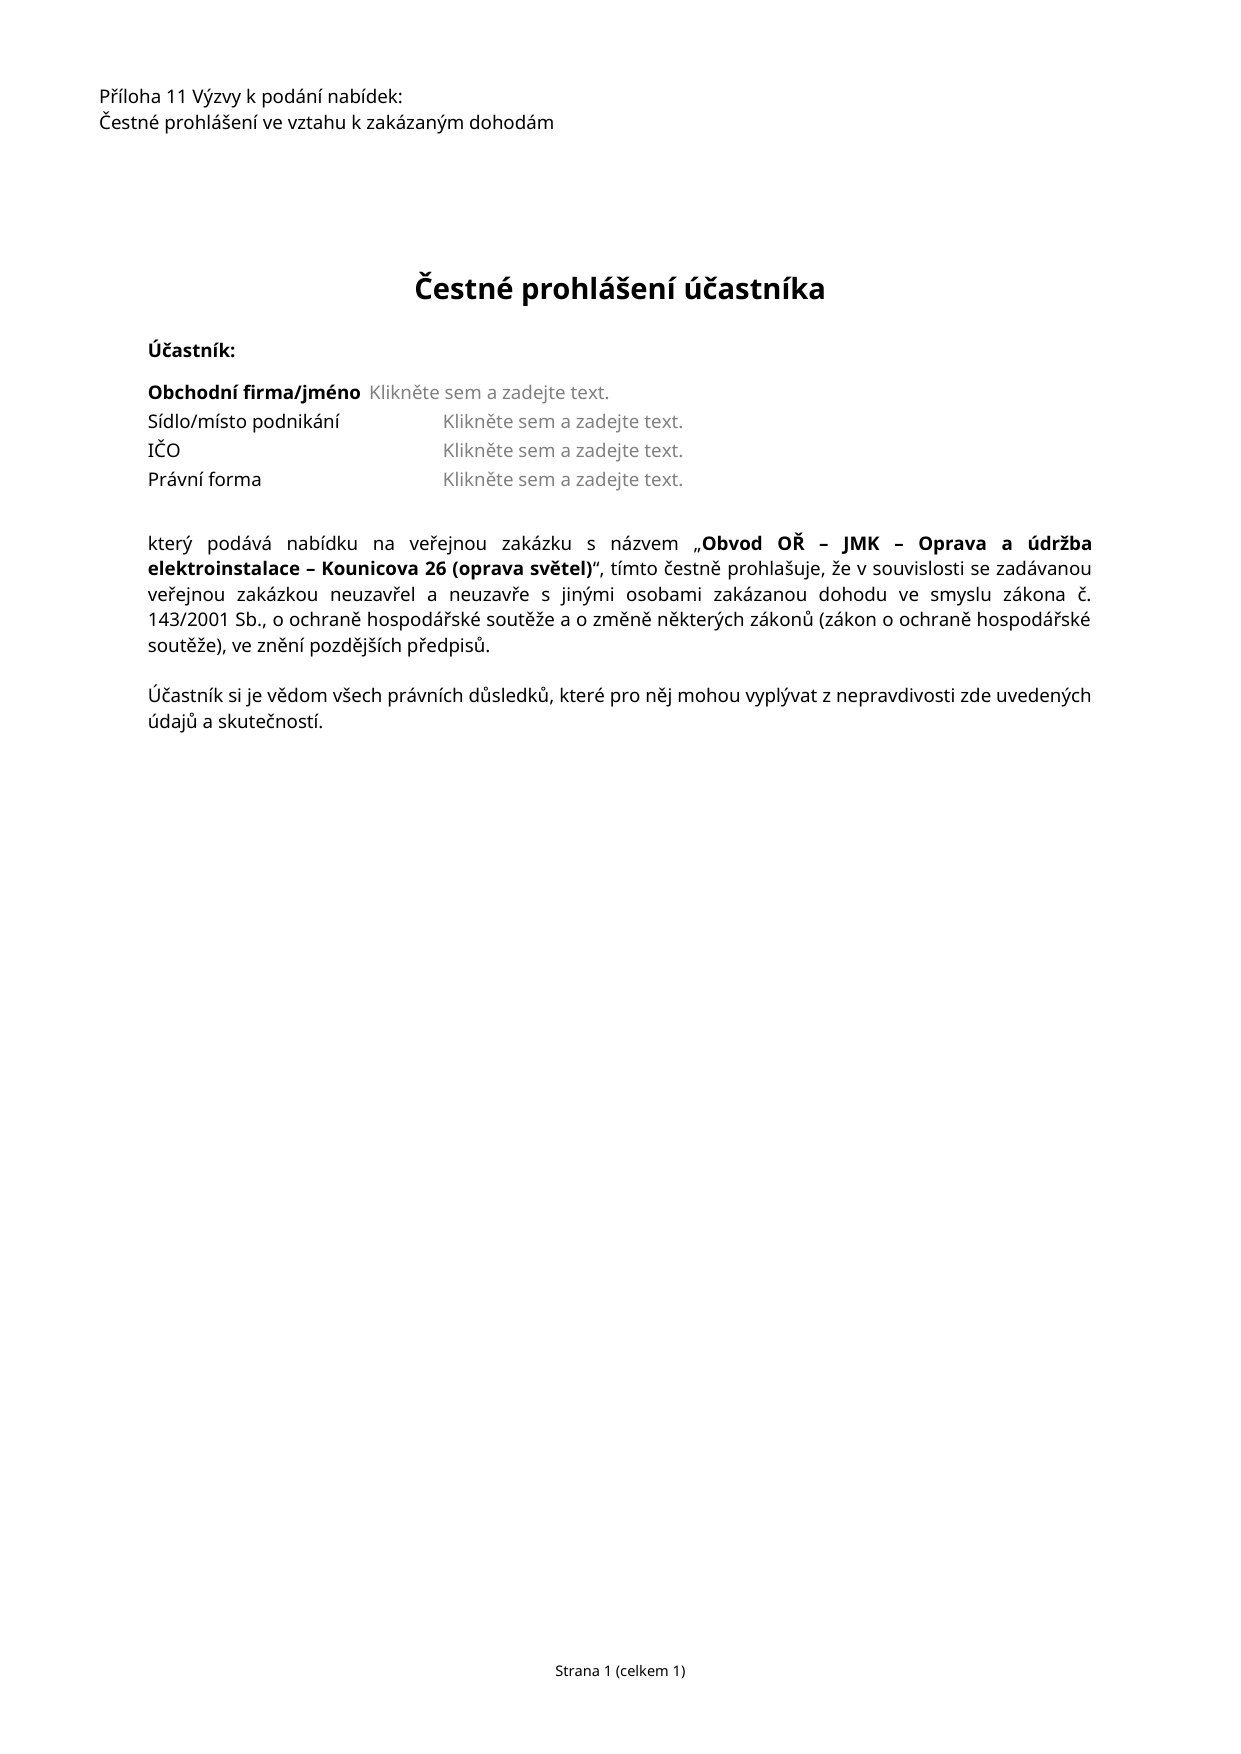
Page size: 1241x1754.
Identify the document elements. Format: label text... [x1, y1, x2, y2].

text Právní forma [148, 463, 1093, 492]
text Sídlo/místo podnikání [148, 405, 1093, 434]
text Obchodní firma/jméno [148, 376, 1093, 405]
text Účastník si je vědom všech právních důsledků, které pro něj mohou vyplývat z nepravdivosti zde uvedených údajů a skutečností. [148, 683, 1093, 734]
title Čestné prohlášení účastníka [148, 268, 1093, 308]
text IČO [148, 434, 1093, 463]
text Účastník: [148, 333, 1093, 364]
text který podává nabídku na veřejnou zakázku s názvem „Obvod OŘ – JMK – Oprava a údržba elektroinstalace – Kounicova 26 (oprava světel)“, tímto čestně prohlašuje, že v souvislosti se zadávanou veřejnou zakázkou neuzavřel a neuzavře s jinými osobami zakázanou dohodu ve smyslu zákona č. 143/2001 Sb., o ochraně hospodářské soutěže a o změně některých zákonů (zákon o ochraně hospodářské soutěže), ve znění pozdějších předpisů. [148, 530, 1093, 658]
